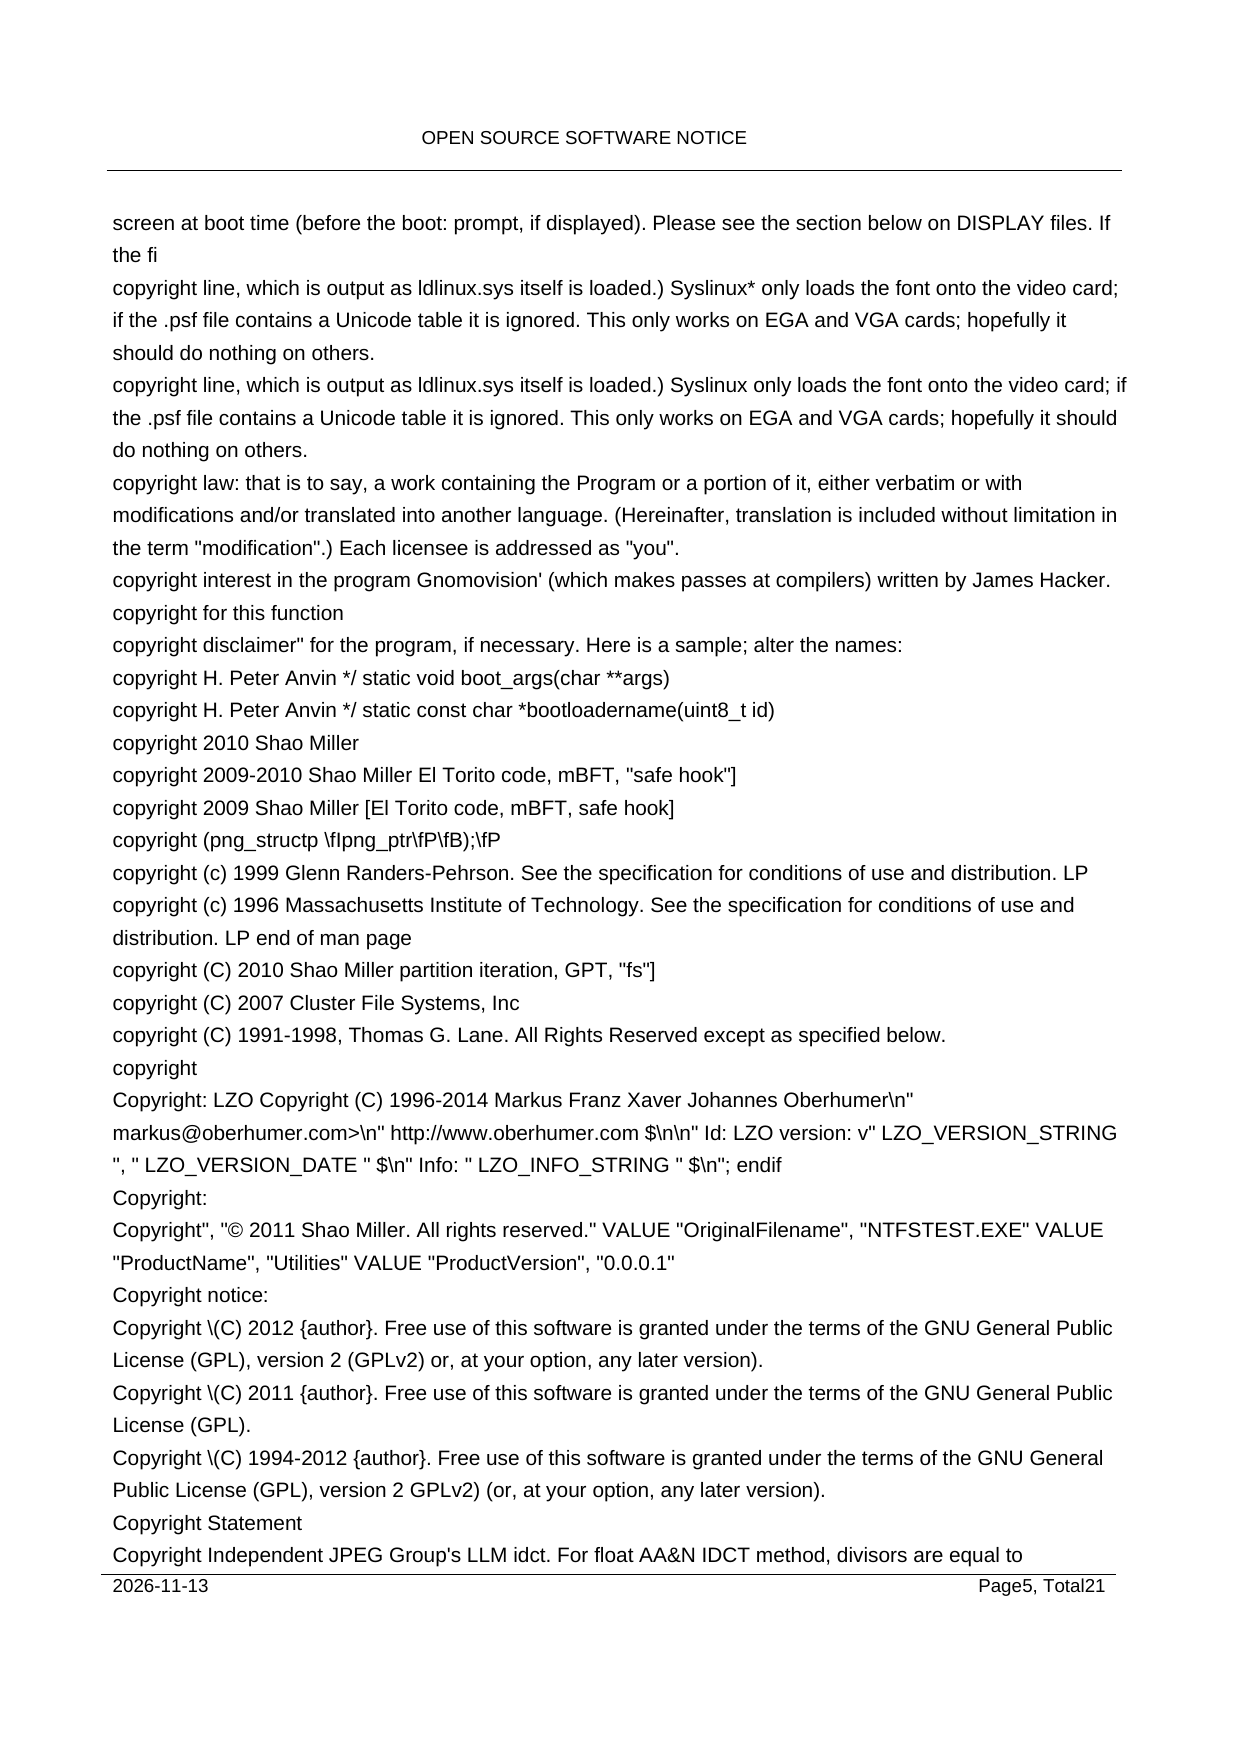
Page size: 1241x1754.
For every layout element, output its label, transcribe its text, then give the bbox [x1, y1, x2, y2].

text copyright 2010 Shao Miller [112, 726, 1128, 759]
text copyright H. Peter Anvin */ static void boot_args(char **args) [112, 661, 1128, 694]
text copyright (C) 2007 Cluster File Systems, Inc [112, 986, 1128, 1019]
text copyright for this function [112, 596, 1128, 629]
text copyright (c) 1999 Glenn Randers-Pehrson. See the specification for conditions of use and distribution. LP [112, 856, 1128, 889]
text copyright line, which is output as ldlinux.sys itself is loaded.) Syslinux only loads the font onto the video card; if the .psf file contains a Unicode table it is ignored. This only works on EGA and VGA cards; hopefully it should do nothing on others. [112, 369, 1128, 466]
text Copyright: LZO Copyright (C) 1996-2014 Markus Franz Xaver Johannes Oberhumer\n" markus@oberhumer.com>\n" http://www.oberhumer.com $\n\n" Id: LZO version: v" LZO_VERSION_STRING ", " LZO_VERSION_DATE " $\n" Info: " LZO_INFO_STRING " $\n"; endif [112, 1084, 1128, 1181]
text copyright disclaimer" for the program, if necessary. Here is a sample; alter the names: [112, 629, 1128, 661]
text copyright (png_structp \fIpng_ptr\fP\fB);\fP [112, 824, 1128, 856]
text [112, 206, 1128, 271]
text Copyright \(C) 1994-2012 {author}. Free use of this software is granted under the terms of the GNU General Public License (GPL), version 2 GPLv2) (or, at your option, any later version). [112, 1441, 1128, 1506]
text Copyright", "© 2011 Shao Miller. All rights reserved." VALUE "OriginalFilename", "NTFSTEST.EXE" VALUE "ProductName", "Utilities" VALUE "ProductVersion", "0.0.0.1" [112, 1214, 1128, 1279]
text copyright interest in the program Gnomovision' (which makes passes at compilers) written by James Hacker. [112, 564, 1128, 596]
text copyright (C) 1991-1998, Thomas G. Lane. All Rights Reserved except as specified below. [112, 1019, 1128, 1051]
text copyright H. Peter Anvin */ static const char *bootloadername(uint8_t id) [112, 694, 1128, 726]
text copyright (c) 1996 Massachusetts Institute of Technology. See the specification for conditions of use and distribution. LP end of man page [112, 889, 1128, 954]
text copyright line, which is output as ldlinux.sys itself is loaded.) Syslinux* only loads the font onto the video card; if the .psf file contains a Unicode table it is ignored. This only works on EGA and VGA cards; hopefully it should do nothing on others. [112, 271, 1128, 369]
text Copyright notice: [112, 1279, 1128, 1311]
text copyright law: that is to say, a work containing the Program or a portion of it, either verbatim or with modifications and/or translated into another language. (Hereinafter, translation is included without limitation in the term "modification".) Each licensee is addressed as "you". [112, 466, 1128, 564]
text Copyright \(C) 2012 {author}. Free use of this software is granted under the terms of the GNU General Public License (GPL), version 2 (GPLv2) or, at your option, any later version). [112, 1311, 1128, 1376]
text copyright 2009 Shao Miller [El Torito code, mBFT, safe hook] [112, 791, 1128, 824]
text Copyright Statement [112, 1506, 1128, 1539]
text copyright 2009-2010 Shao Miller El Torito code, mBFT, "safe hook"] [112, 759, 1128, 791]
text copyright (C) 2010 Shao Miller partition iteration, GPT, "fs"] [112, 954, 1128, 986]
text copyright [112, 1051, 1128, 1084]
text Copyright: [112, 1181, 1128, 1214]
text Copyright \(C) 2011 {author}. Free use of this software is granted under the terms of the GNU General Public License (GPL). [112, 1376, 1128, 1441]
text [112, 1539, 1128, 1571]
